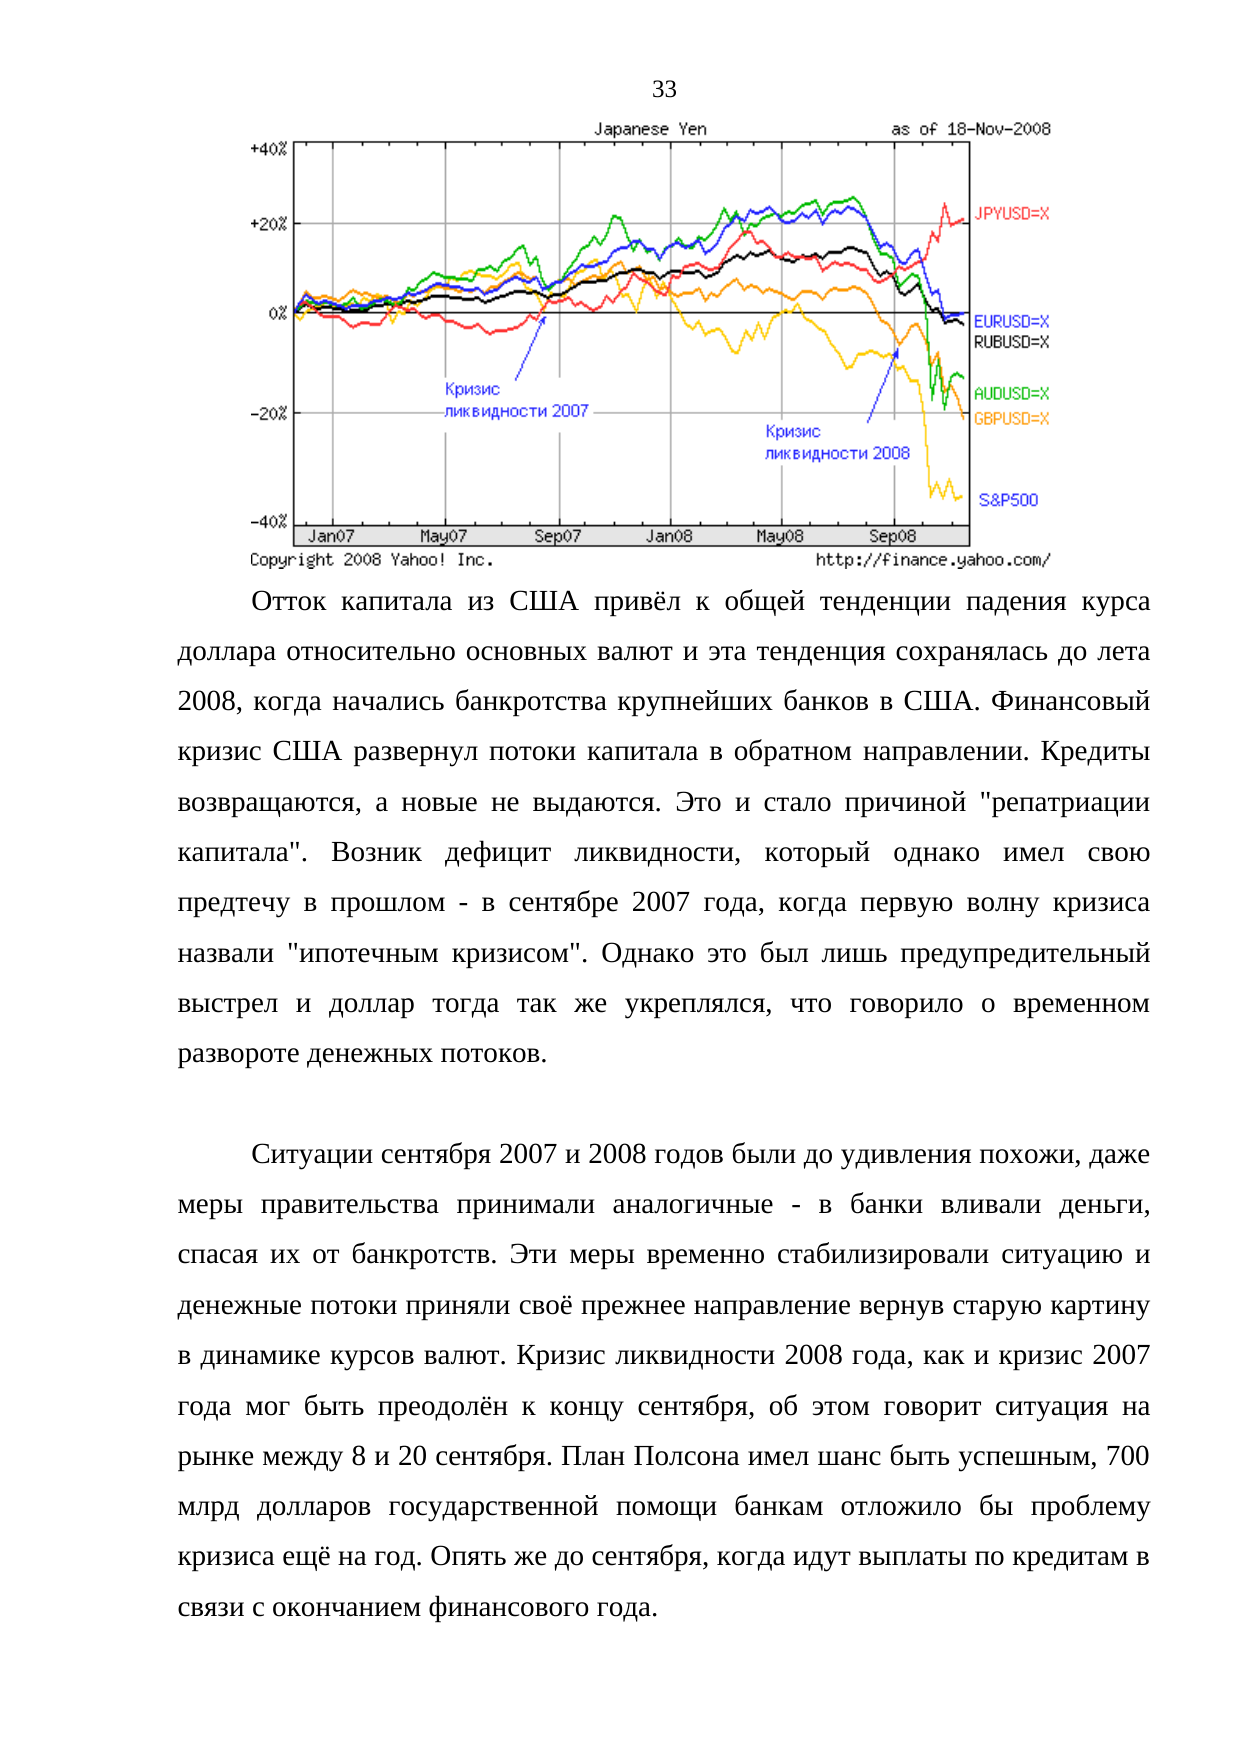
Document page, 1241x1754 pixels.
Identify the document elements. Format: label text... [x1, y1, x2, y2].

picture [251, 118, 1052, 569]
text Отток капитала из США привёл к общей тенденции падения курса доллара относительно основных валют и эта тенденция сохранялась до лета 2008, когда начались банкротства крупнейших банков в США. Финансовый кризис США развернул потоки капитала в обратном направлении. Кредиты возвращаются, а новые не выдаются. Это и стало причиной "репатриации капитала". Возник дефицит ликвидности, который однако имел свою предтечу в прошлом - в сентябре 2007 года, когда первую волну кризиса назвали "ипотечным кризисом". Однако это был лишь предупредительный выстрел и доллар тогда так же укреплялся, что говорило о временном развороте денежных потоков. [177, 583, 1152, 1069]
text Ситуации сентября 2007 и 2008 годов были до удивления похожи, даже меры правительства принимали аналогичные - в банки вливали деньги, спасая их от банкротств. Эти меры временно стабилизировали ситуацию и денежные потоки приняли своё прежнее направление вернув старую картину в динамике курсов валют. Кризис ликвидности 2008 года, как и кризис 2007 года мог быть преодолён к концу сентября, об этом говорит ситуация на рынке между 8 и 20 сентября. План Полсона имел шанс быть успешным, 700 млрд долларов государственной помощи банкам отложило бы проблему кризиса ещё на год. Опять же до сентября, когда идут выплаты по кредитам в связи с окончанием финансового года. [177, 1136, 1152, 1622]
